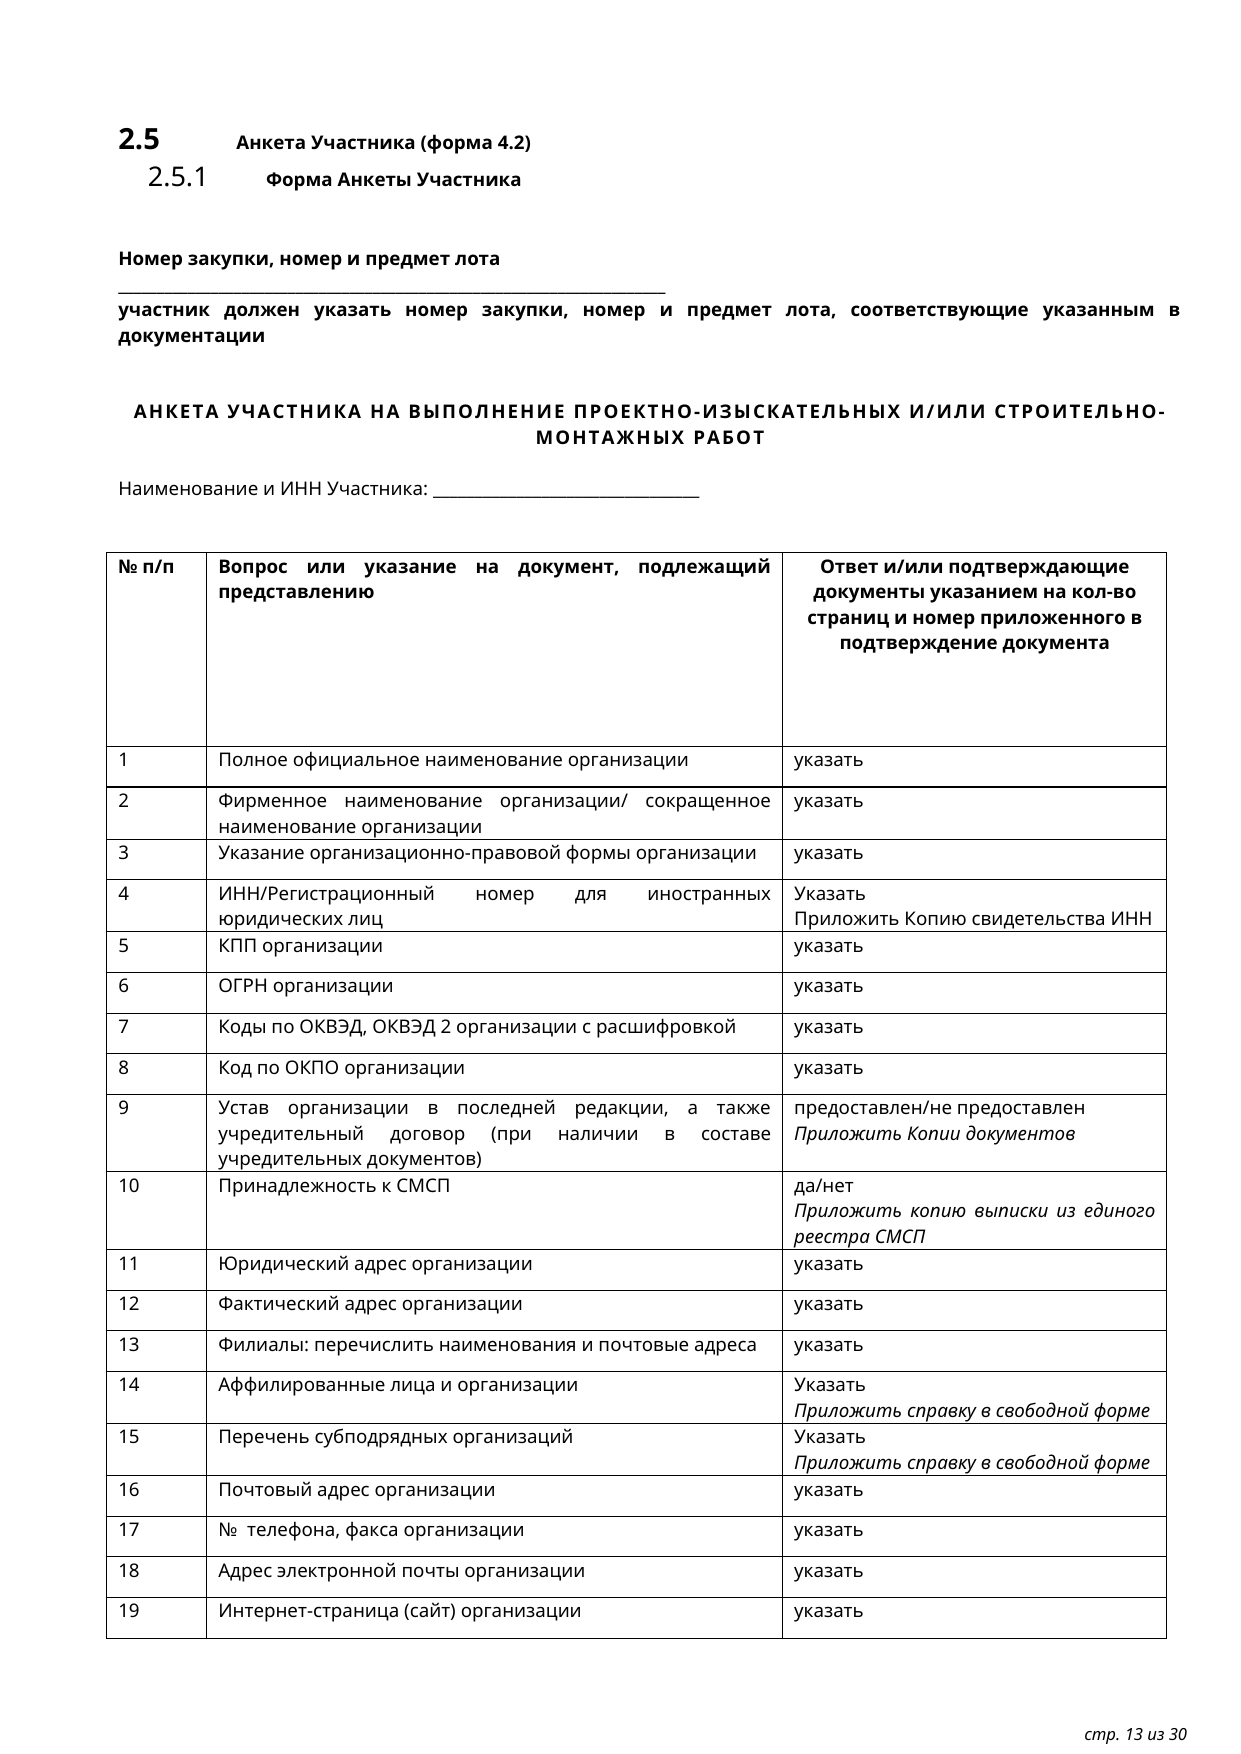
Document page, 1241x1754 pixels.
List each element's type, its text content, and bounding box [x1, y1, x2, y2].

table_cell Адрес электронной почты организации [207, 1557, 782, 1597]
table_cell Филиалы: перечислить наименования и почтовые адреса [207, 1331, 782, 1371]
table_cell 5 [107, 932, 206, 972]
table_cell 9 [107, 1095, 206, 1171]
table_cell 2 [107, 788, 206, 838]
table_cell 8 [107, 1054, 206, 1094]
text _______________________________________________________________________ [118, 271, 1181, 297]
table_cell № телефона, факса организации [207, 1517, 782, 1556]
table_cell 7 [107, 1014, 206, 1053]
table_cell 10 [107, 1172, 206, 1249]
table_cell 4 [107, 880, 206, 931]
table_cell Указание организационно-правовой формы организации [207, 840, 782, 879]
table_cell указать [783, 747, 1166, 786]
table_cell указать [783, 1250, 1166, 1289]
subtitle Анкета Участника (форма 4.2) [118, 118, 1181, 158]
table_cell 12 [107, 1291, 206, 1330]
table_cell 18 [107, 1557, 206, 1597]
table_cell указать [783, 788, 1166, 838]
table_header № п/п [107, 553, 206, 746]
table_cell указать [783, 973, 1166, 1012]
table_cell указать [783, 840, 1166, 879]
table_cell Интернет-страница (сайт) организации [207, 1598, 782, 1637]
table_cell 15 [107, 1424, 206, 1475]
table_cell указать [783, 932, 1166, 972]
table_cell Код по ОКПО организации [207, 1054, 782, 1094]
table_cell указать [783, 1517, 1166, 1556]
table_cell 6 [107, 973, 206, 1012]
table_cell Полное официальное наименование организации [207, 747, 782, 786]
text Номер закупки, номер и предмет лота [118, 246, 1181, 271]
table_cell 16 [107, 1476, 206, 1516]
table_cell Почтовый адрес организации [207, 1476, 782, 1516]
table_cell Указать Приложить справку в свободной форме [783, 1424, 1166, 1475]
table_cell 19 [107, 1598, 206, 1637]
table_cell предоставлен/не предоставлен Приложить Копии документов [783, 1095, 1166, 1171]
table_cell 14 [107, 1372, 206, 1423]
table_cell указать [783, 1598, 1166, 1637]
table_cell Юридический адрес организации [207, 1250, 782, 1289]
text участник должен указать номер закупки, номер и предмет лота, соответствующие указанным в документации [118, 297, 1181, 348]
table_header Ответ и/или подтверждающие документы указанием на кол-во страниц и номер приложенного в подтверждение документа [783, 553, 1166, 746]
table_cell 17 [107, 1517, 206, 1556]
table_cell Перечень субподрядных организаций [207, 1424, 782, 1475]
table_cell ИНН/Регистрационный номер для иностранных юридических лиц [207, 880, 782, 931]
table_cell 13 [107, 1331, 206, 1371]
table_cell Указать Приложить справку в свободной форме [783, 1372, 1166, 1423]
table_cell указать [783, 1054, 1166, 1094]
table_cell Коды по ОКВЭД, ОКВЭД 2 организации с расшифровкой [207, 1014, 782, 1053]
table_cell указать [783, 1331, 1166, 1371]
table_cell КПП организации [207, 932, 782, 972]
table_cell указать [783, 1014, 1166, 1053]
table_cell 11 [107, 1250, 206, 1289]
table_cell указать [783, 1476, 1166, 1516]
table_cell Указать Приложить Копию свидетельства ИНН [783, 880, 1166, 931]
text Форма Анкеты Участника [148, 158, 1181, 195]
table_cell указать [783, 1291, 1166, 1330]
table_cell да/нет Приложить копию выписки из единого реестра СМСП [783, 1172, 1166, 1249]
table_cell Фирменное наименование организации/ сокращенное наименование организации [207, 788, 782, 838]
table_header Вопрос или указание на документ, подлежащий представлению [207, 553, 782, 746]
table_cell ОГРН организации [207, 973, 782, 1012]
text Наименование и ИНН Участника: ________________________________ [118, 475, 1181, 501]
table_cell Аффилированные лица и организации [207, 1372, 782, 1423]
table_cell Принадлежность к СМСП [207, 1172, 782, 1249]
table_cell 1 [107, 747, 206, 786]
text Анкета Участника на выполнение проектно-изыскательных и/или строительно-монтажных работ [118, 399, 1181, 450]
table_cell 3 [107, 840, 206, 879]
table_cell Фактический адрес организации [207, 1291, 782, 1330]
table_cell Устав организации в последней редакции, а также учредительный договор (при наличии в составе учредительных документов) [207, 1095, 782, 1171]
table_cell указать [783, 1557, 1166, 1597]
